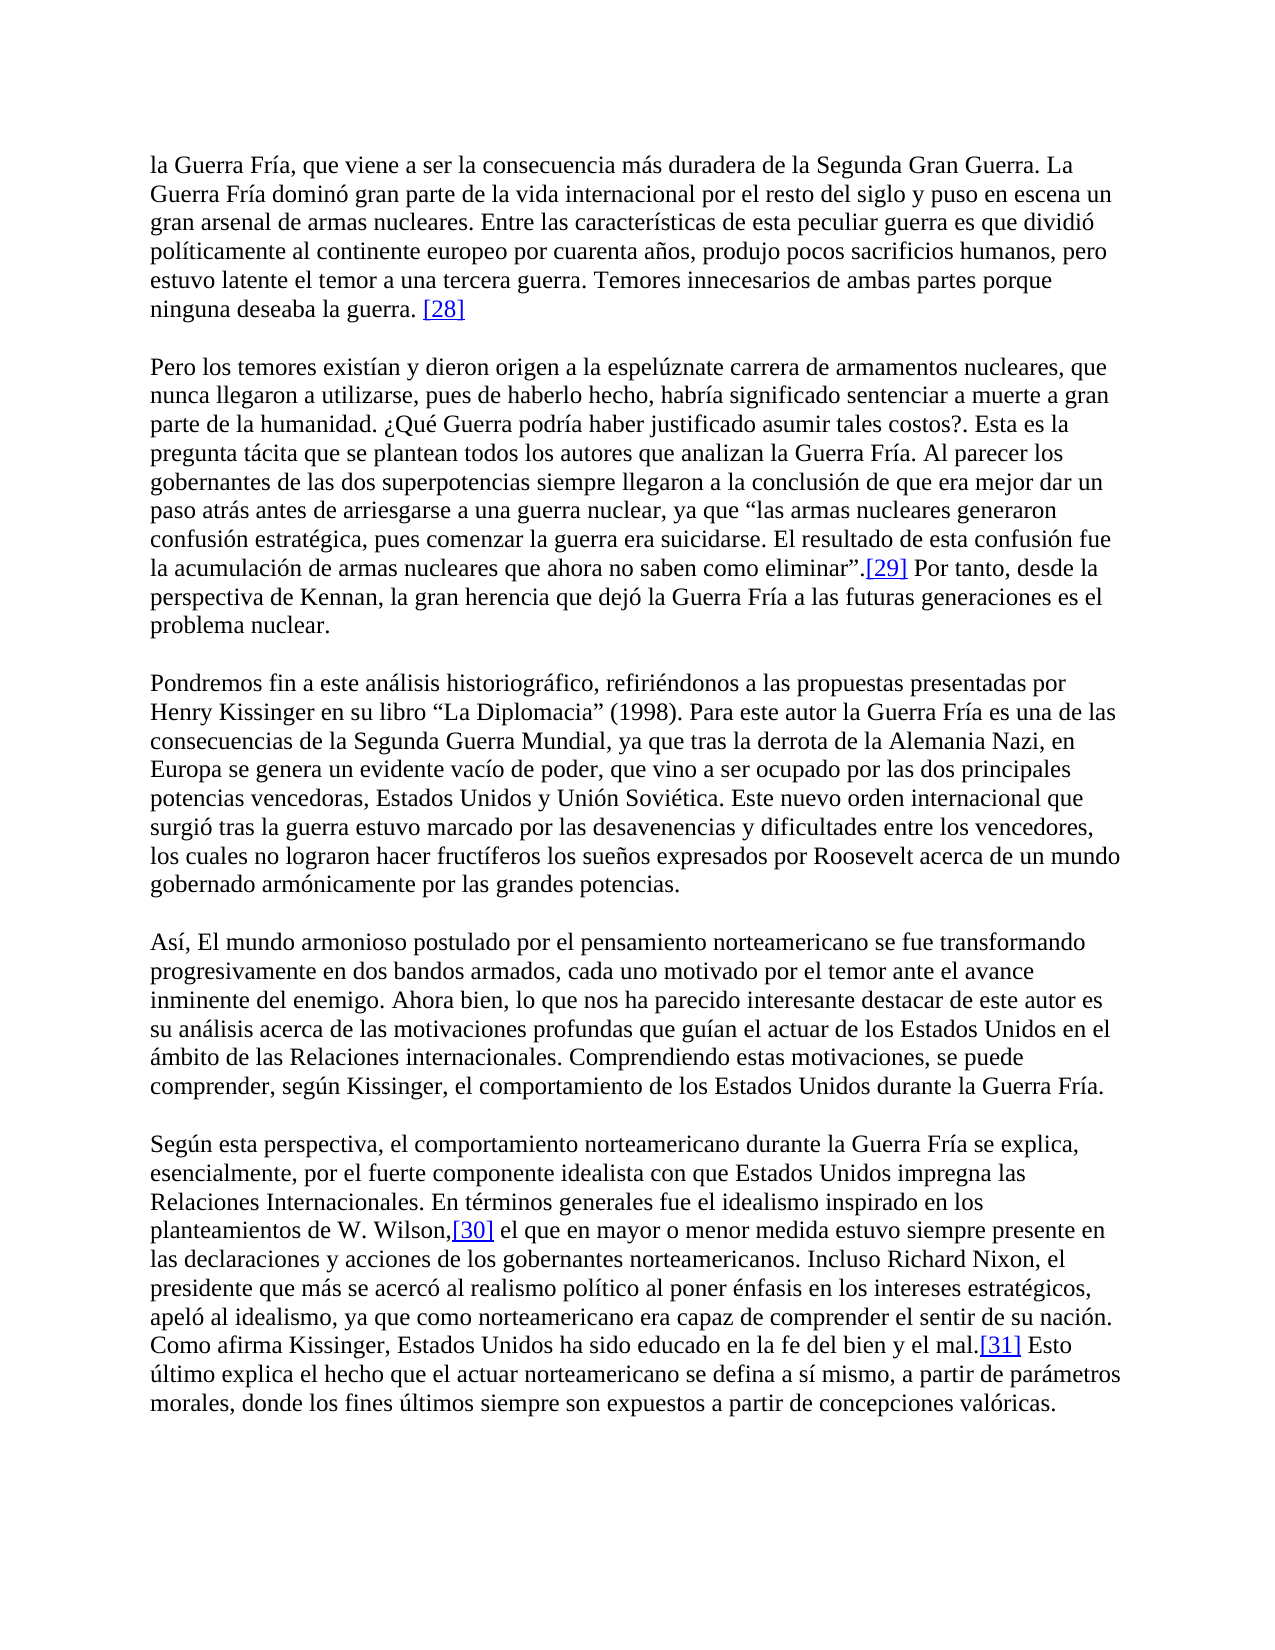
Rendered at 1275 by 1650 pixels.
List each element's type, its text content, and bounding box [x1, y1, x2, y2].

text Según esta perspectiva, el comportamiento norteamericano durante la Guerra Fría se explica, esencialmente, por el fuerte componente idealista con que Estados Unidos impregna las Relaciones Internacionales. En términos generales fue el idealismo inspirado en los planteamientos de W. Wilson,[30] el que en mayor o menor medida estuvo siempre presente en las declaraciones y acciones de los gobernantes norteamericanos. Incluso Richard Nixon, el presidente que más se acercó al realismo político al poner énfasis en los intereses estratégicos, apeló al idealismo, ya que como norteamericano era capaz de comprender el sentir de su nación. Como afirma Kissinger, Estados Unidos ha sido educado en la fe del bien y el mal.[31] Esto último explica el hecho que el actuar norteamericano se defina a sí mismo, a partir de parámetros morales, donde los fines últimos siempre son expuestos a partir de concepciones valóricas. [150, 1129, 1125, 1417]
text Así, El mundo armonioso postulado por el pensamiento norteamericano se fue transformando progresivamente en dos bandos armados, cada uno motivado por el temor ante el avance inminente del enemigo. Ahora bien, lo que nos ha parecido interesante destacar de este autor es su análisis acerca de las motivaciones profundas que guían el actuar de los Estados Unidos en el ámbito de las Relaciones internacionales. Comprendiendo estas motivaciones, se puede comprender, según Kissinger, el comportamiento de los Estados Unidos durante la Guerra Fría. [150, 927, 1125, 1100]
text Pero los temores existían y dieron origen a la espelúznate carrera de armamentos nucleares, que nunca llegaron a utilizarse, pues de haberlo hecho, habría significado sentenciar a muerte a gran parte de la humanidad. ¿Qué Guerra podría haber justificado asumir tales costos?. Esta es la pregunta tácita que se plantean todos los autores que analizan la Guerra Fría. Al parecer los gobernantes de las dos superpotencias siempre llegaron a la conclusión de que era mejor dar un paso atrás antes de arriesgarse a una guerra nuclear, ya que “las armas nucleares generaron confusión estratégica, pues comenzar la guerra era suicidarse. El resultado de esta confusión fue la acumulación de armas nucleares que ahora no saben como eliminar”.[29] Por tanto, desde la perspectiva de Kennan, la gran herencia que dejó la Guerra Fría a las futuras generaciones es el problema nuclear. [150, 352, 1125, 639]
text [150, 150, 1125, 322]
text Pondremos fin a este análisis historiográfico, refiriéndonos a las propuestas presentadas por Henry Kissinger en su libro “La Diplomacia” (1998). Para este autor la Guerra Fría es una de las consecuencias de la Segunda Guerra Mundial, ya que tras la derrota de la Alemania Nazi, en Europa se genera un evidente vacío de poder, que vino a ser ocupado por las dos principales potencias vencedoras, Estados Unidos y Unión Soviética. Este nuevo orden internacional que surgió tras la guerra estuvo marcado por las desavenencias y dificultades entre los vencedores, los cuales no lograron hacer fructíferos los sueños expresados por Roosevelt acerca de un mundo gobernado armónicamente por las grandes potencias. [150, 668, 1125, 898]
